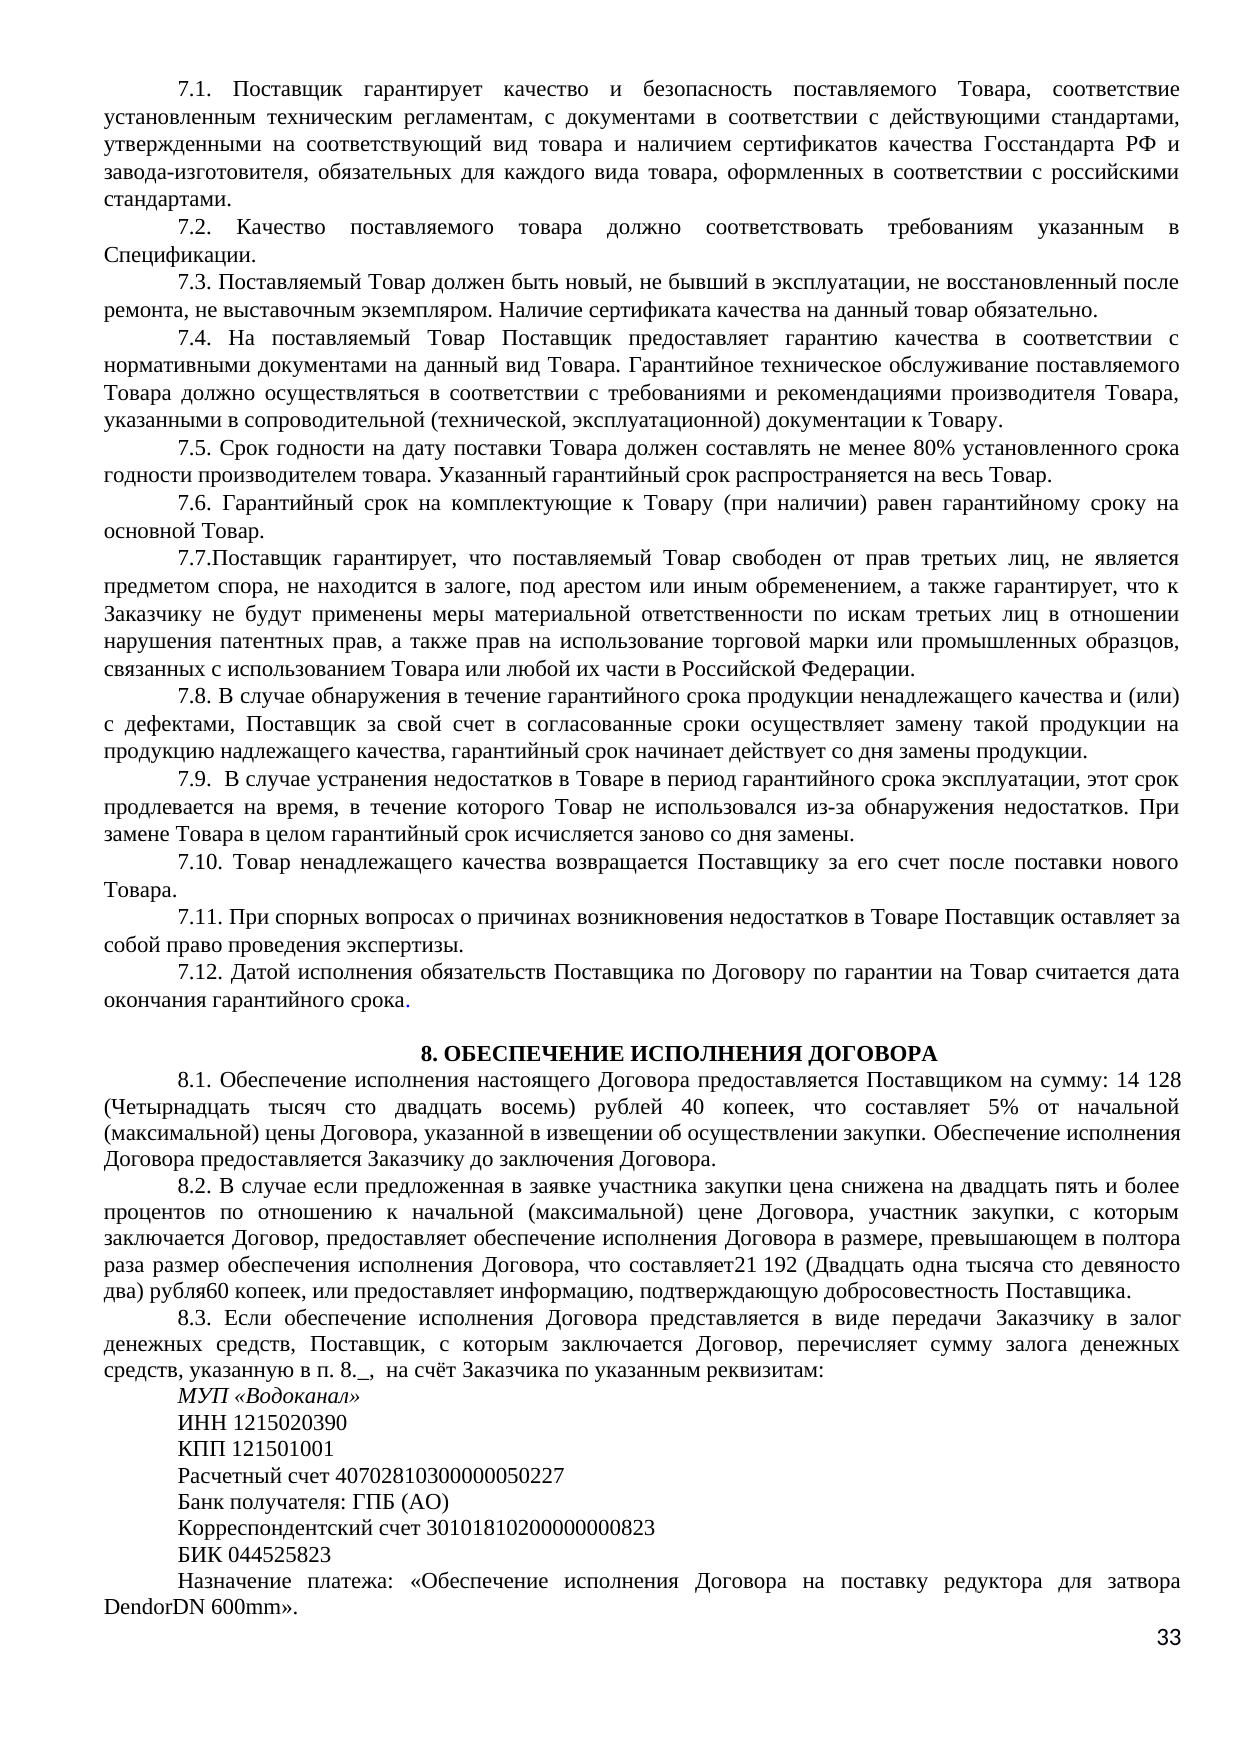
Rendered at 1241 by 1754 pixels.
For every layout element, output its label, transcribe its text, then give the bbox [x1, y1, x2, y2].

text 7.5. Срок годности на дату поставки Товара должен составлять не менее 80% установленного срока годности производителем товара. Указанный гарантийный срок распространяется на весь Товар. [103, 433, 1181, 488]
text Расчетный счет 40702810300000050227 [103, 1462, 1181, 1488]
text 7.7.Поставщик гарантирует, что поставляемый Товар свободен от прав третьих лиц, не является предметом спора, не находится в залоге, под арестом или иным обременением, а также гарантирует, что к Заказчику не будут применены меры материальной ответственности по искам третьих лиц в отношении нарушения патентных прав, а также прав на использование торговой марки или промышленных образцов, связанных с использованием Товара или любой их части в Российской Федерации. [103, 543, 1181, 681]
text МУП «Водоканал» [103, 1383, 1181, 1409]
text 7.10. Товар ненадлежащего качества возвращается Поставщику за его счет после поставки нового Товара. [103, 847, 1181, 902]
text 7.1. Поставщик гарантирует качество и безопасность поставляемого Товара, соответствие установленным техническим регламентам, с документами в соответствии с действующими стандартами, утвержденными на соответствующий вид товара и наличием сертификатов качества Госстандарта РФ и завода-изготовителя, обязательных для каждого вида товара, оформленных в соответствии с российскими стандартами. [103, 74, 1181, 212]
text ИНН 1215020390 [103, 1409, 1181, 1435]
text 8.2. В случае если предложенная в заявке участника закупки цена снижена на двадцать пять и более процентов по отношению к начальной (максимальной) цене Договора, участник закупки, с которым заключается Договор, предоставляет обеспечение исполнения Договора в размере, превышающем в полтора раза размер обеспечения исполнения Договора, что составляет21 192 (Двадцать одна тысяча сто девяносто два) рубля60 копеек, или предоставляет информацию, подтверждающую добросовестность Поставщика. [103, 1172, 1181, 1303]
text БИК 044525823 [103, 1541, 1181, 1567]
text 8.1. Обеспечение исполнения настоящего Договора предоставляется Поставщиком на сумму: 14 128 (Четырнадцать тысяч сто двадцать восемь) рублей 40 копеек, что составляет 5% от начальной (максимальной) цены Договора, указанной в извещении об осуществлении закупки. Обеспечение исполнения Договора предоставляется Заказчику до заключения Договора. [103, 1066, 1181, 1172]
text КПП 121501001 [103, 1435, 1181, 1462]
text Назначение платежа: «Обеспечение исполнения Договора на поставку редуктора для затвора DendorDN 600mm». [103, 1567, 1181, 1620]
text 8.3. Если обеспечение исполнения Договора представляется в виде передачи Заказчику в залог денежных средств, Поставщик, с которым заключается Договор, перечисляет сумму залога денежных средств, указанную в п. 8._, на счёт Заказчика по указанным реквизитам: [103, 1303, 1181, 1383]
text 8. ОБЕСПЕЧЕНИЕ ИСПОЛНЕНИЯ ДОГОВОРА [103, 1039, 1181, 1066]
text 7.8. В случае обнаружения в течение гарантийного срока продукции ненадлежащего качества и (или) с дефектами, Поставщик за свой счет в согласованные сроки осуществляет замену такой продукции на продукцию надлежащего качества, гарантийный срок начинает действует со дня замены продукции. [103, 681, 1181, 764]
text Корреспондентский счет 30101810200000000823 [103, 1514, 1181, 1541]
text Банк получателя: ГПБ (АО) [103, 1488, 1181, 1514]
text 7.6. Гарантийный срок на комплектующие к Товару (при наличии) равен гарантийному сроку на основной Товар. [103, 488, 1181, 543]
text 7.11. При спорных вопросах о причинах возникновения недостатков в Товаре Поставщик оставляет за собой право проведения экспертизы. [103, 902, 1181, 957]
text 7.3. Поставляемый Товар должен быть новый, не бывший в эксплуатации, не восстановленный после ремонта, не выставочным экземпляром. Наличие сертификата качества на данный товар обязательно. [103, 267, 1181, 322]
text 7.12. Датой исполнения обязательств Поставщика по Договору по гарантии на Товар считается дата окончания гарантийного срока. [103, 957, 1181, 1012]
text 7.2. Качество поставляемого товара должно соответствовать требованиям указанным в Спецификации. [103, 212, 1181, 267]
text 7.4. На поставляемый Товар Поставщик предоставляет гарантию качества в соответствии с нормативными документами на данный вид Товара. Гарантийное техническое обслуживание поставляемого Товара должно осуществляться в соответствии с требованиями и рекомендациями производителя Товара, указанными в сопроводительной (технической, эксплуатационной) документации к Товару. [103, 322, 1181, 433]
text 7.9. В случае устранения недостатков в Товаре в период гарантийного срока эксплуатации, этот срок продлевается на время, в течение которого Товар не использовался из-за обнаружения недостатков. При замене Товара в целом гарантийный срок исчисляется заново со дня замены. [103, 764, 1181, 847]
